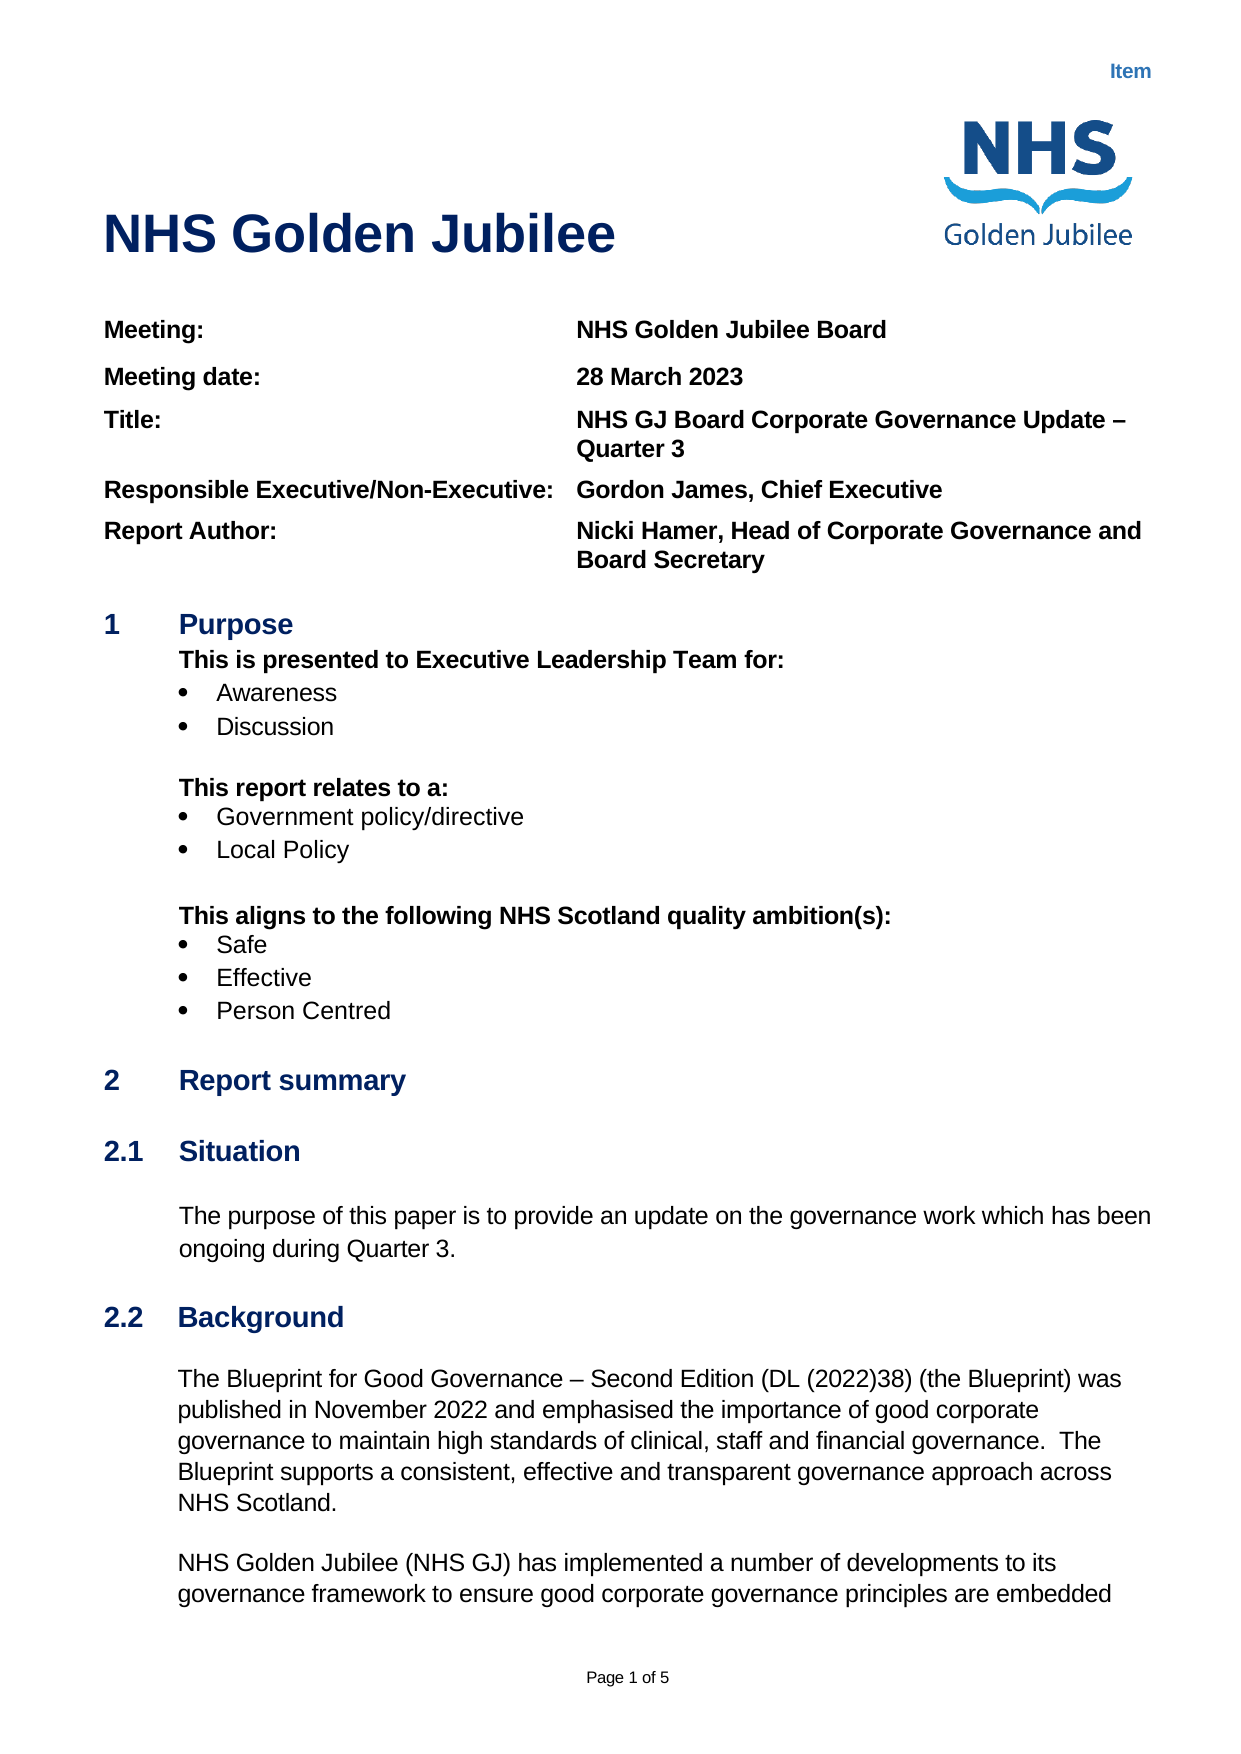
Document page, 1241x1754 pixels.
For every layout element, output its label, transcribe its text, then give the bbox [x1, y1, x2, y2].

list Safe [178, 930, 1152, 959]
subtitle Responsible Executive/Non-Executive: Gordon James, Chief Executive [103, 475, 1152, 504]
subtitle 2.1 Situation [103, 1134, 1152, 1168]
subtitle Awareness [178, 678, 1152, 707]
list Local Policy [178, 835, 1152, 864]
subtitle Report Author: Nicki Hamer, Head of Corporate Governance and Board Secretary [103, 516, 1152, 574]
subtitle 2 Report summary [103, 1062, 1152, 1096]
subtitle This report relates to a: [178, 773, 1152, 802]
subtitle This is presented to Executive Leadership Team for: [178, 645, 1152, 674]
list Government policy/directive [178, 802, 1152, 831]
subtitle 1 Purpose [103, 607, 1152, 640]
list Person Centred [178, 996, 1152, 1025]
subtitle NHS Golden Jubilee [103, 121, 1182, 263]
subtitle This aligns to the following NHS Scotland quality ambition(s): [178, 901, 1152, 930]
subtitle Meeting date: 28 March 2023 [103, 362, 1152, 391]
text The purpose of this paper is to provide an update on the governance work which has been ongoing during Quarter 3. [178, 1201, 1152, 1262]
list Effective [178, 963, 1152, 992]
text The Blueprint for Good Governance – Second Edition (DL (2022)38) (the Blueprint) was published in November 2022 and emphasised the importance of good corporate governance to maintain high standards of clinical, staff and financial governance. The Blueprint supports a consistent, effective and transparent governance approach across NHS Scotland. [177, 1364, 1152, 1517]
subtitle Title: NHS GJ Board Corporate Governance Update – Quarter 3 [103, 405, 1152, 463]
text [177, 1548, 1152, 1608]
subtitle Meeting: NHS Golden Jubilee Board [103, 315, 1152, 343]
subtitle Background [103, 1300, 1152, 1333]
picture [943, 120, 1133, 252]
subtitle Discussion [178, 711, 1152, 740]
